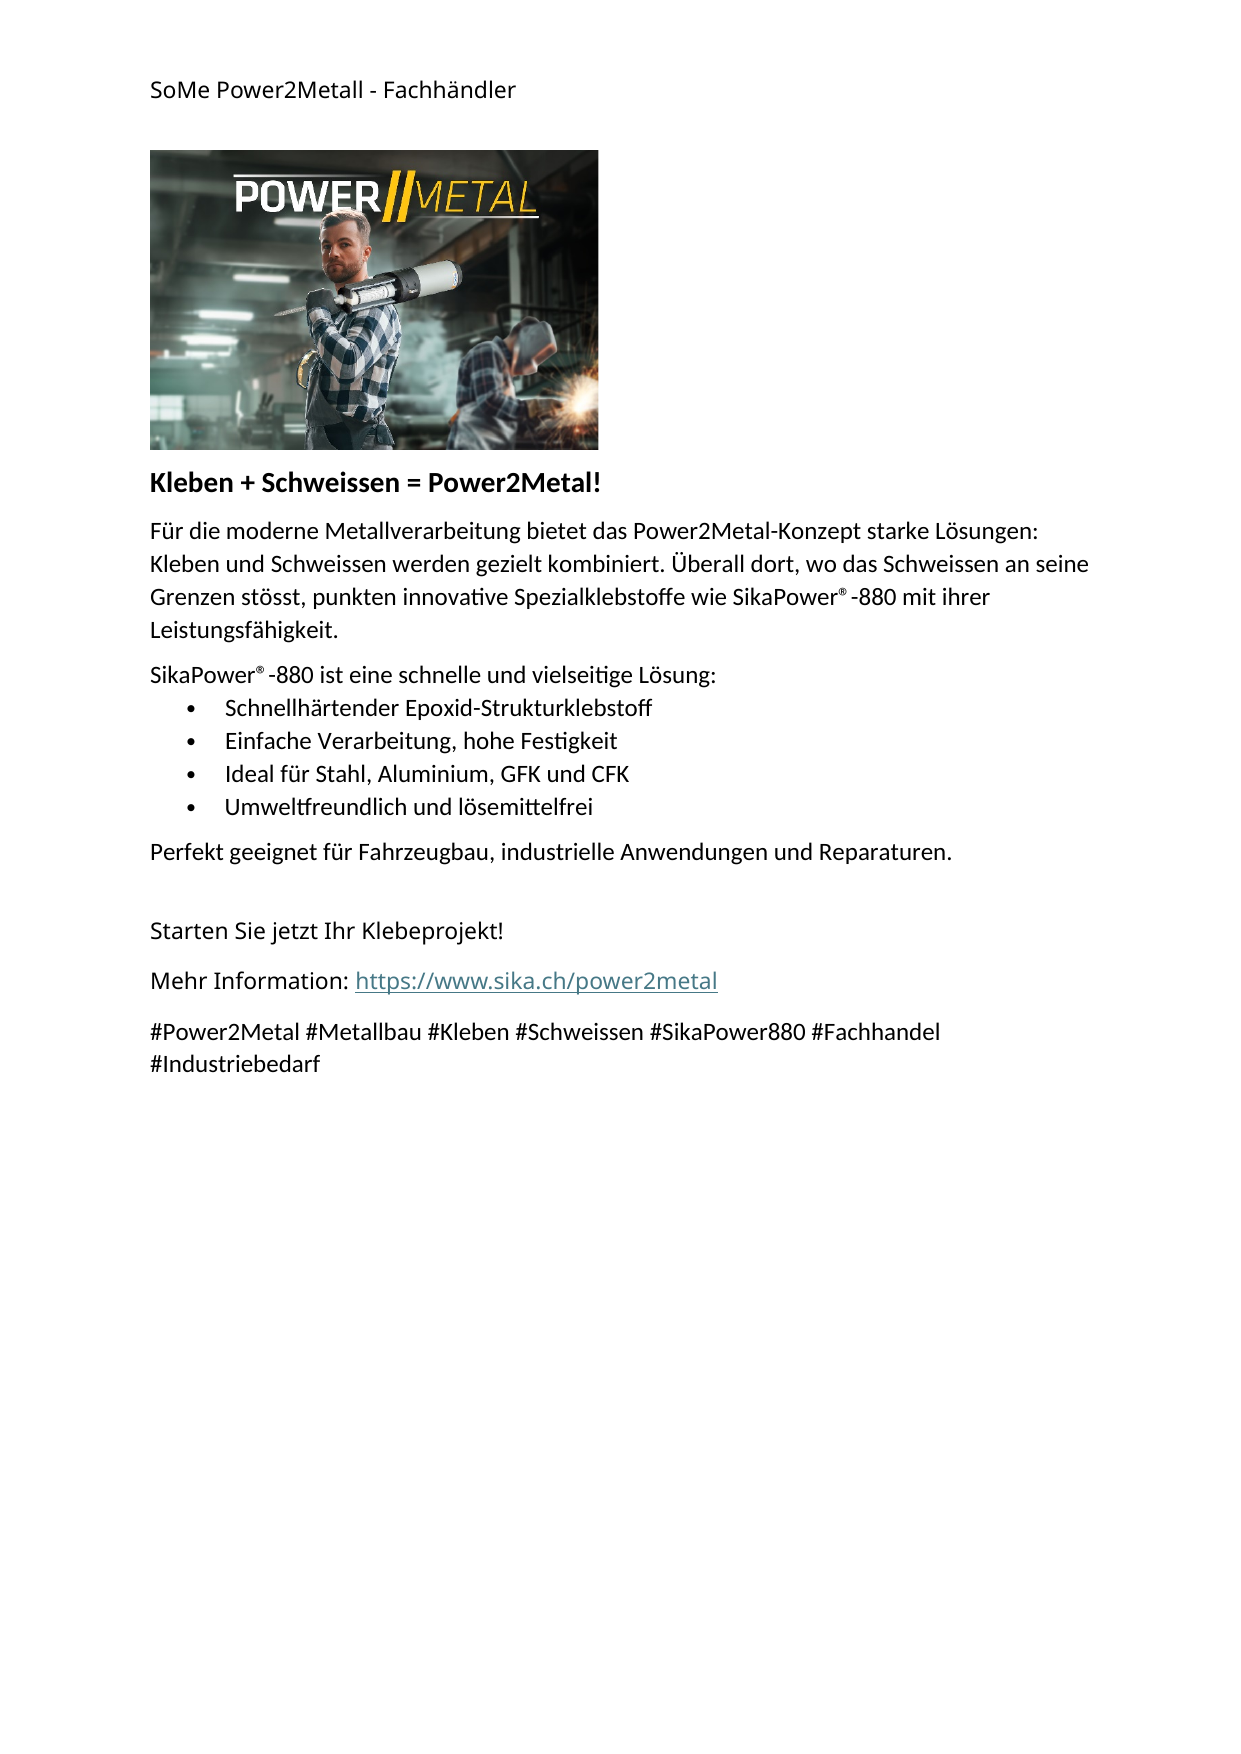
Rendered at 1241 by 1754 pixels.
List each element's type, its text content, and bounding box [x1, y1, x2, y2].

text Starten Sie jetzt Ihr Klebeprojekt! [150, 882, 1090, 946]
text #Power2Metal #Metallbau #Kleben #Schweissen #SikaPower880 #Fachhandel #Industriebedarf [150, 1016, 1090, 1079]
list Schnellhärtender Epoxid-Strukturklebstoff [187, 692, 1090, 723]
picture [150, 150, 599, 450]
list Umweltfreundlich und lösemittelfrei [187, 791, 1090, 821]
list Einfache Verarbeitung, hohe Festigkeit [187, 725, 1090, 756]
text SikaPower®-880 ist eine schnelle und vielseitige Lösung: [150, 659, 1090, 690]
list Ideal für Stahl, Aluminium, GFK und CFK [187, 758, 1090, 788]
text Kleben + Schweissen = Power2Metal! [150, 464, 1090, 500]
text Mehr Information: https://www.sika.ch/power2metal [150, 965, 1090, 996]
text Perfekt geeignet für Fahrzeugbau, industrielle Anwendungen und Reparaturen. [150, 836, 1090, 867]
text Für die moderne Metallverarbeitung bietet das Power2Metal-Konzept starke Lösungen: Kleben und Schweissen werden gezielt kombiniert. Überall dort, wo das Schweissen an seine Grenzen stösst, punkten innovative Spezialklebstoffe wie SikaPower®-880 mit ihrer Leistungsfähigkeit. [150, 515, 1090, 644]
